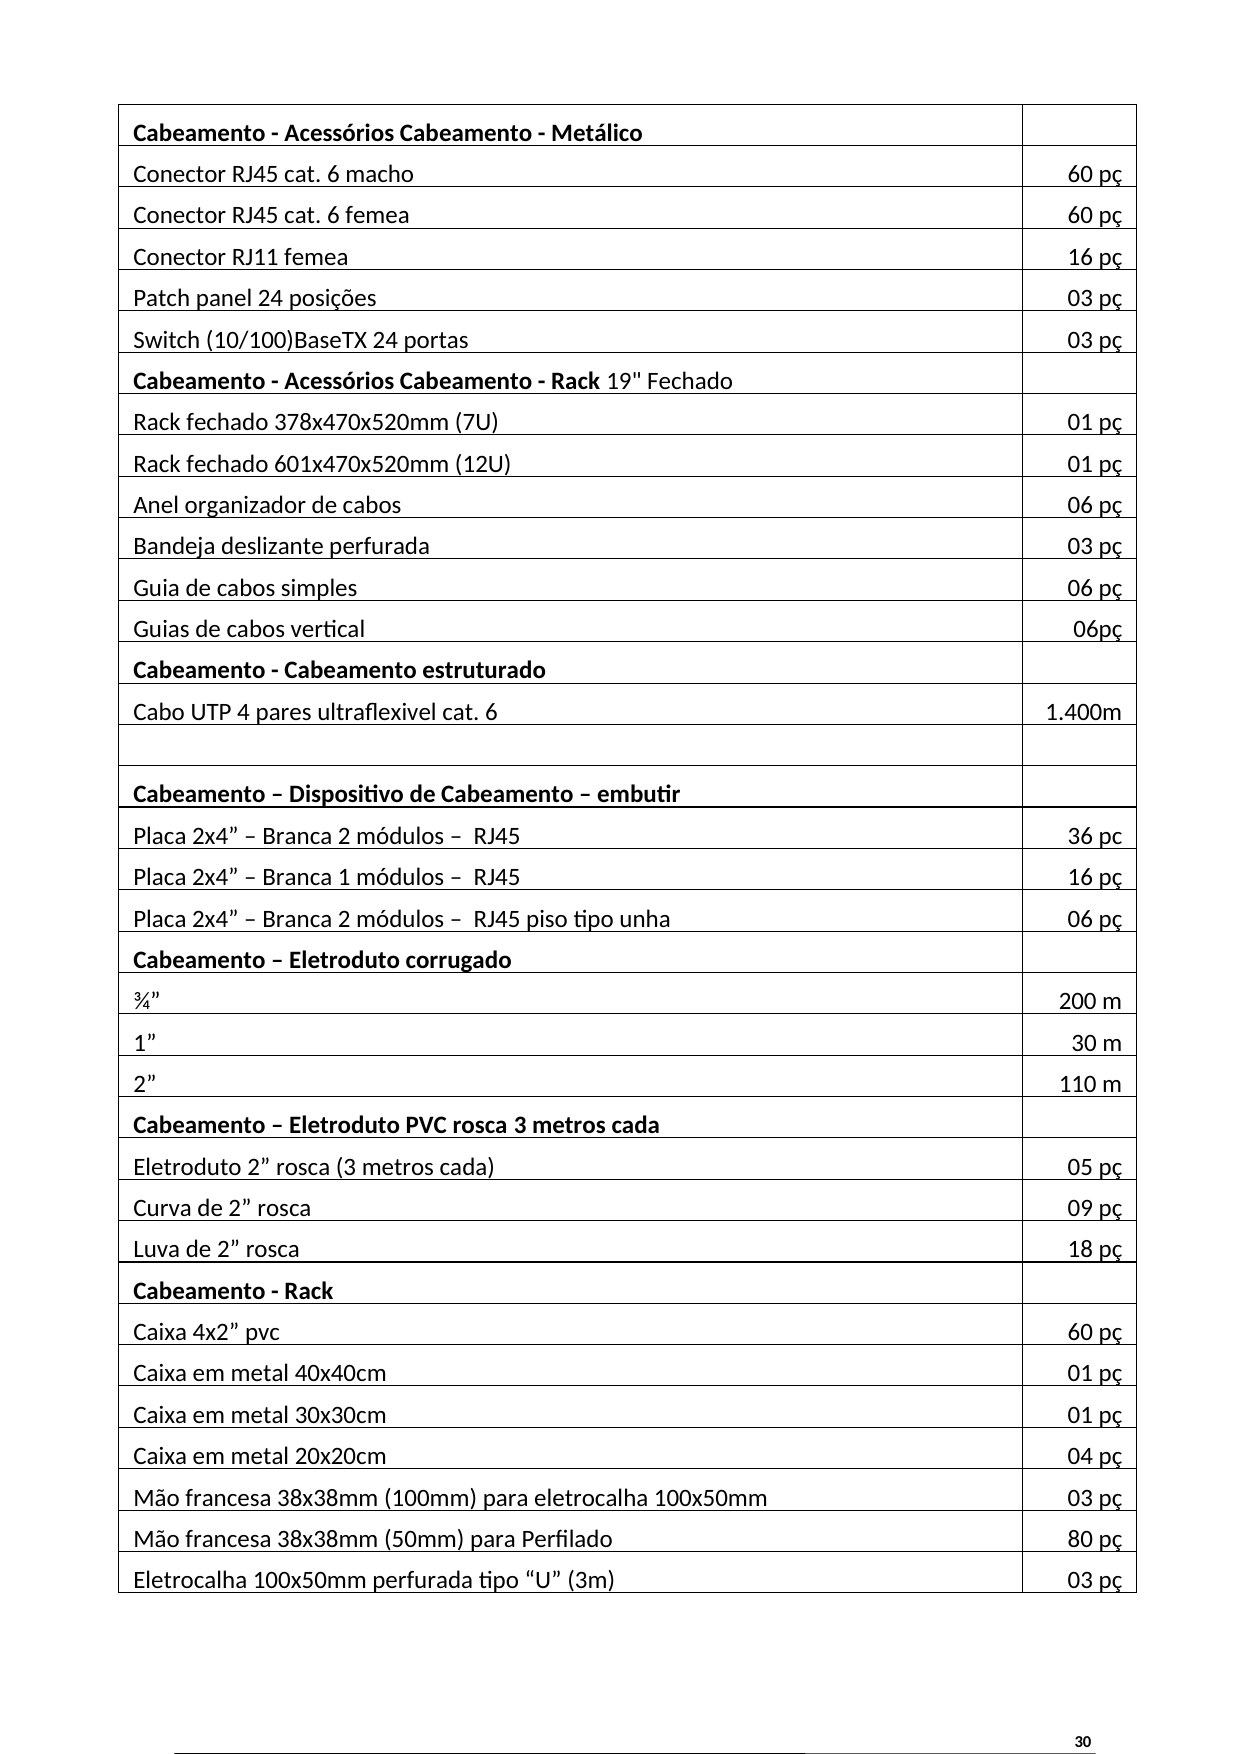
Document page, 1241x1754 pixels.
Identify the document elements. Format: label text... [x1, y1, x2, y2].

table_cell 16 pç [1023, 229, 1136, 269]
table_cell 06pç [1023, 601, 1136, 641]
table_cell 03 pç [1023, 1552, 1136, 1592]
table_cell 1” [119, 1014, 1022, 1054]
table_cell 03 pç [1023, 270, 1136, 310]
table_cell [1023, 725, 1136, 765]
table_cell 36 pc [1023, 808, 1136, 848]
table_cell ¾” [119, 973, 1022, 1013]
table_cell Caixa em metal 30x30cm [119, 1386, 1022, 1427]
table_cell Caixa em metal 20x20cm [119, 1428, 1022, 1468]
table_cell Eletrocalha 100x50mm perfurada tipo “U” (3m) [119, 1552, 1022, 1592]
table_cell Caixa em metal 40x40cm [119, 1345, 1022, 1385]
table_cell Guia de cabos simples [119, 559, 1022, 600]
table_cell Conector RJ45 cat. 6 macho [119, 146, 1022, 186]
table_cell 110 m [1023, 1056, 1136, 1096]
table_cell Guias de cabos vertical [119, 601, 1022, 641]
table_cell 01 pç [1023, 435, 1136, 476]
table_cell Conector RJ11 femea [119, 229, 1022, 269]
table_cell Cabeamento – Dispositivo de Cabeamento – embutir [119, 766, 1022, 806]
table_cell Cabeamento - Rack [119, 1263, 1022, 1303]
table_cell 06 pç [1023, 559, 1136, 600]
table_cell Placa 2x4” – Branca 2 módulos – RJ45 piso tipo unha [119, 890, 1022, 931]
table_cell 60 pç [1023, 187, 1136, 227]
table_cell Mão francesa 38x38mm (100mm) para eletrocalha 100x50mm [119, 1469, 1022, 1509]
table_cell Cabo UTP 4 pares ultraflexivel cat. 6 [119, 684, 1022, 724]
table_cell 03 pç [1023, 311, 1136, 352]
table_cell Caixa 4x2” pvc [119, 1304, 1022, 1344]
table_cell Rack fechado 601x470x520mm (12U) [119, 435, 1022, 476]
table_cell [1023, 642, 1136, 682]
table_cell 01 pç [1023, 1345, 1136, 1385]
table_cell 30 m [1023, 1014, 1136, 1054]
table_cell 06 pç [1023, 890, 1136, 931]
table_cell Luva de 2” rosca [119, 1221, 1022, 1261]
table_cell Cabeamento – Eletroduto PVC rosca 3 metros cada [119, 1097, 1022, 1137]
table_cell Anel organizador de cabos [119, 477, 1022, 517]
table_cell [1023, 932, 1136, 972]
table_cell 01 pç [1023, 394, 1136, 434]
table_header Cabeamento - Acessórios Cabeamento - Metálico [119, 105, 1022, 145]
table_cell Bandeja deslizante perfurada [119, 518, 1022, 558]
table_cell 60 pç pçpç pç [1023, 1304, 1136, 1344]
table_cell Curva de 2” rosca [119, 1180, 1022, 1220]
table_cell Mão francesa 38x38mm (50mm) para Perfilado [119, 1511, 1022, 1551]
table_cell 200 m [1023, 973, 1136, 1013]
table_cell 18 pç [1023, 1221, 1136, 1261]
table_cell Cabeamento - Cabeamento estruturado [119, 642, 1022, 682]
table_cell 1.400m m [1023, 684, 1136, 724]
table_cell 60 pç [1023, 146, 1136, 186]
table_cell Cabeamento – Eletroduto corrugado [119, 932, 1022, 972]
table_cell 03 pç [1023, 518, 1136, 558]
table_cell Cabeamento - Acessórios Cabeamento - Rack 19" Fechado [119, 353, 1022, 393]
table_cell Rack fechado 378x470x520mm (7U) [119, 394, 1022, 434]
table_cell 04 pç [1023, 1428, 1136, 1468]
table_cell [119, 725, 1022, 765]
table_cell 80 pç [1023, 1511, 1136, 1551]
table_cell Conector RJ45 cat. 6 femea [119, 187, 1022, 227]
table_cell Placa 2x4” – Branca 2 módulos – RJ45 [119, 808, 1022, 848]
table_cell [1023, 353, 1136, 393]
table_cell 09 pç [1023, 1180, 1136, 1220]
table_cell Patch panel 24 posições [119, 270, 1022, 310]
table_cell 16 pç [1023, 849, 1136, 889]
table_header [1023, 105, 1136, 145]
table_cell Switch (10/100)BaseTX 24 portas [119, 311, 1022, 352]
table_cell 2” [119, 1056, 1022, 1096]
table_cell 05 pç [1023, 1138, 1136, 1179]
table_cell 01 pç [1023, 1386, 1136, 1427]
table_cell [1023, 766, 1136, 806]
table_cell 03 pç [1023, 1469, 1136, 1509]
table_cell Placa 2x4” – Branca 1 módulos – RJ45 [119, 849, 1022, 889]
table_cell Eletroduto 2” rosca (3 metros cada) [119, 1138, 1022, 1179]
table_cell 06 pç [1023, 477, 1136, 517]
table_cell [1023, 1097, 1136, 1137]
table_cell [1023, 1263, 1136, 1303]
